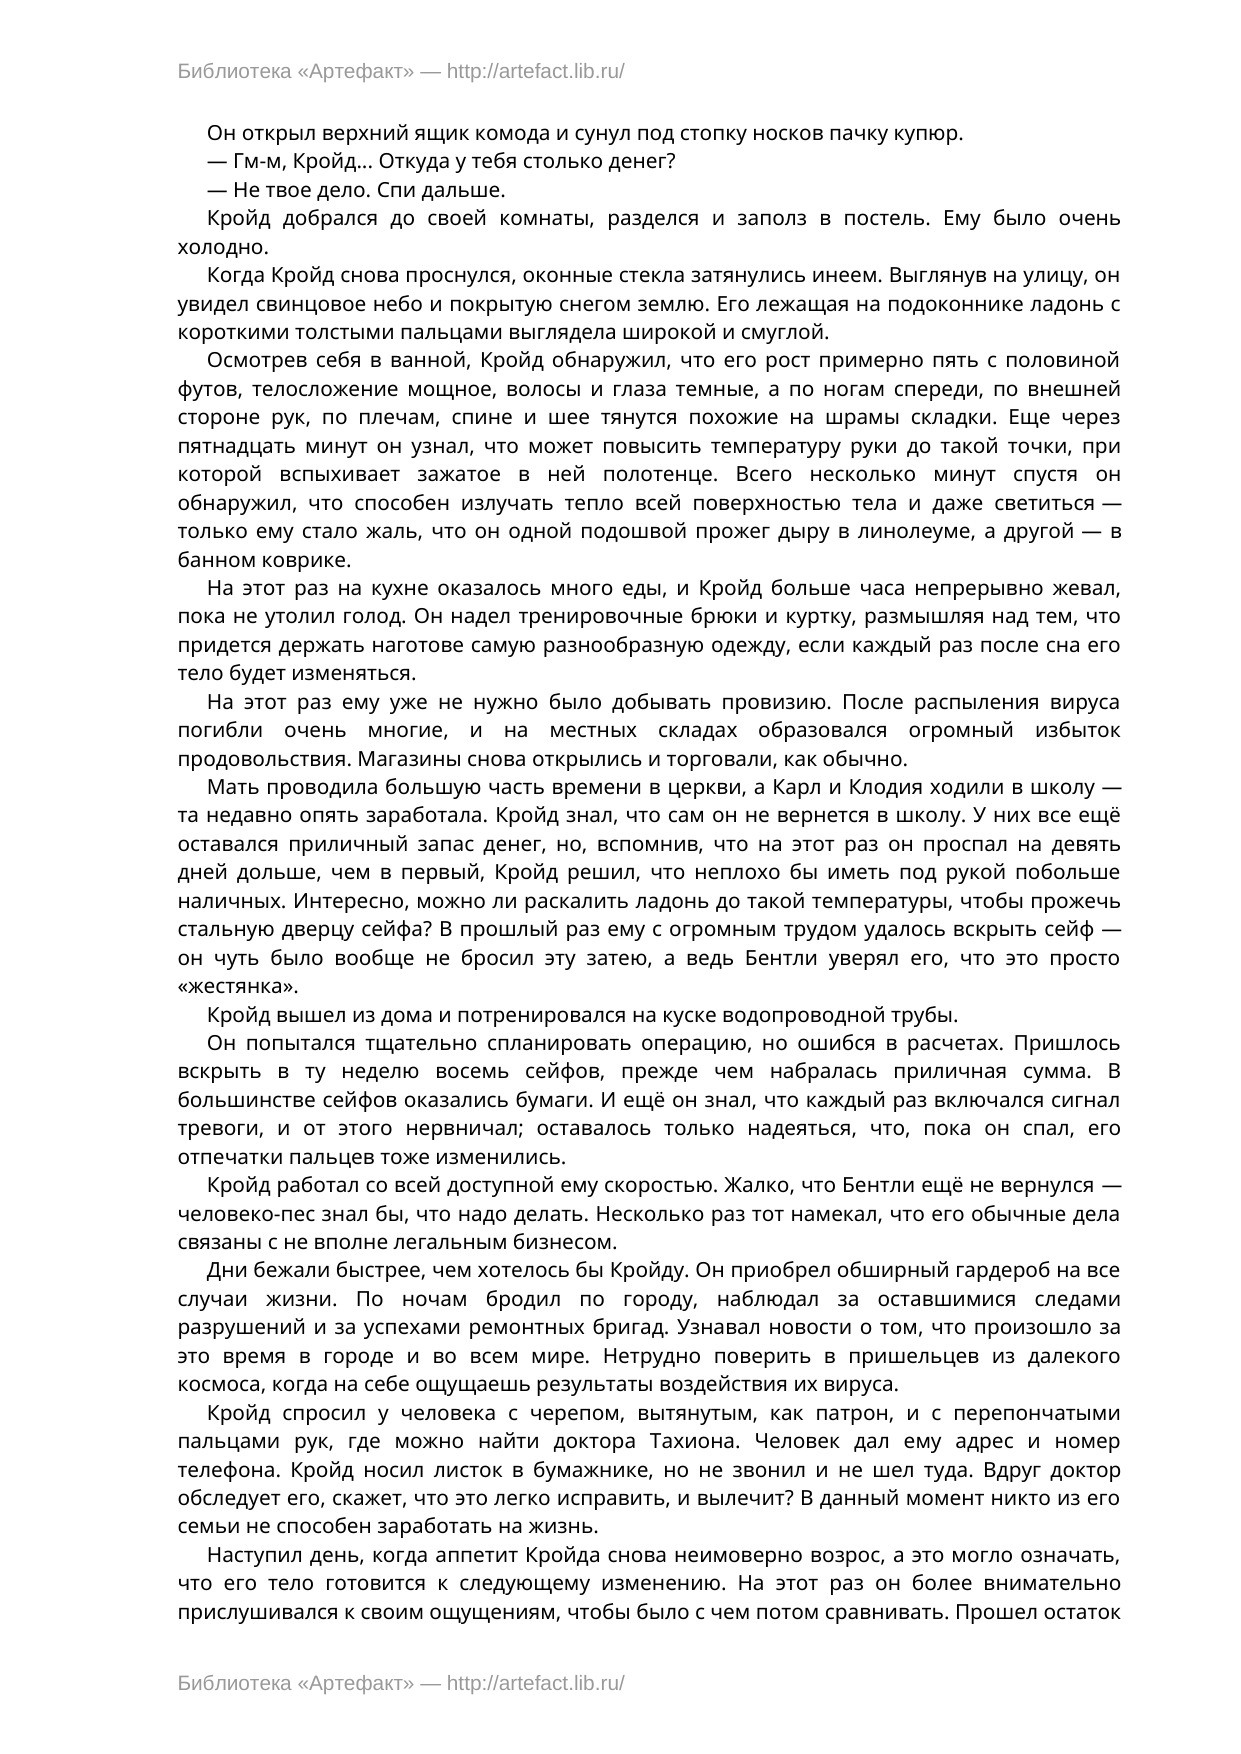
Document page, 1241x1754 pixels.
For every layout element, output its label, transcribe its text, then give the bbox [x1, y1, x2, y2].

text Кройд вышел из дома и потренировался на куске водопроводной трубы. [177, 1000, 1122, 1028]
text — Гм-м, Кройд... Откуда у тебя столько денег? [177, 147, 1122, 175]
text Мать проводила большую часть времени в церкви, а Карл и Клодия ходили в школу — та недавно опять заработала. Кройд знал, что сам он не вернется в школу. У них все ещё оставался приличный запас денег, но, вспомнив, что на этот раз он проспал на девять дней дольше, чем в первый, Кройд решил, что неплохо бы иметь под рукой побольше наличных. Интересно, можно ли раскалить ладонь до такой температуры, чтобы прожечь стальную дверцу сейфа? В прошлый раз ему с огромным трудом удалось вскрыть сейф — он чуть было вообще не бросил эту затею, а ведь Бентли уверял его, что это просто «жестянка». [177, 772, 1122, 1000]
text Он открыл верхний ящик комода и сунул под стопку носков пачку купюр. [177, 118, 1122, 147]
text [177, 1540, 1122, 1625]
text Кройд спросил у человека с черепом, вытянутым, как патрон, и с перепончатыми пальцами рук, где можно найти доктора Тахиона. Человек дал ему адрес и номер телефона. Кройд носил листок в бумажнике, но не звонил и не шел туда. Вдруг доктор обследует его, скажет, что это легко исправить, и вылечит? В данный момент никто из его семьи не способен заработать на жизнь. [177, 1398, 1122, 1540]
text Он попытался тщательно спланировать операцию, но ошибся в расчетах. Пришлось вскрыть в ту неделю восемь сейфов, прежде чем набралась приличная сумма. В большинстве сейфов оказались бумаги. И ещё он знал, что каждый раз включался сигнал тревоги, и от этого нервничал; оставалось только надеяться, что, пока он спал, его отпечатки пальцев тоже изменились. [177, 1028, 1122, 1170]
text Кройд добрался до своей комнаты, разделся и заполз в постель. Ему было очень холодно. [177, 203, 1122, 260]
text — Не твое дело. Спи дальше. [177, 175, 1122, 203]
text На этот раз на кухне оказалось много еды, и Кройд больше часа непрерывно жевал, пока не утолил голод. Он надел тренировочные брюки и куртку, размышляя над тем, что придется держать наготове самую разнообразную одежду, если каждый раз после сна его тело будет изменяться. [177, 573, 1122, 687]
text Осмотрев себя в ванной, Кройд обнаружил, что его рост примерно пять с половиной футов, телосложение мощное, волосы и глаза темные, а по ногам спереди, по внешней стороне рук, по плечам, спине и шее тянутся похожие на шрамы складки. Еще через пятнадцать минут он узнал, что может повысить температуру руки до такой точки, при которой вспыхивает зажатое в ней полотенце. Всего несколько минут спустя он обнаружил, что способен излучать тепло всей поверхностью тела и даже светиться — только ему стало жаль, что он одной подошвой прожег дыру в линолеуме, а другой — в банном коврике. [177, 346, 1122, 573]
text Кройд работал со всей доступной ему скоростью. Жалко, что Бентли ещё не вернулся — человеко-пес знал бы, что надо делать. Несколько раз тот намекал, что его обычные дела связаны с не вполне легальным бизнесом. [177, 1170, 1122, 1256]
text На этот раз ему уже не нужно было добывать провизию. После распыления вируса погибли очень многие, и на местных складах образовался огромный избыток продовольствия. Магазины снова открылись и торговали, как обычно. [177, 687, 1122, 772]
text Когда Кройд снова проснулся, оконные стекла затянулись инеем. Выглянув на улицу, он увидел свинцовое небо и покрытую снегом землю. Его лежащая на подоконнике ладонь с короткими толстыми пальцами выглядела широкой и смуглой. [177, 260, 1122, 346]
text Дни бежали быстрее, чем хотелось бы Кройду. Он приобрел обширный гардероб на все случаи жизни. По ночам бродил по городу, наблюдал за оставшимися следами разрушений и за успехами ремонтных бригад. Узнавал новости о том, что произошло за это время в городе и во всем мире. Нетрудно поверить в пришельцев из далекого космоса, когда на себе ощущаешь результаты воздействия их вируса. [177, 1256, 1122, 1398]
